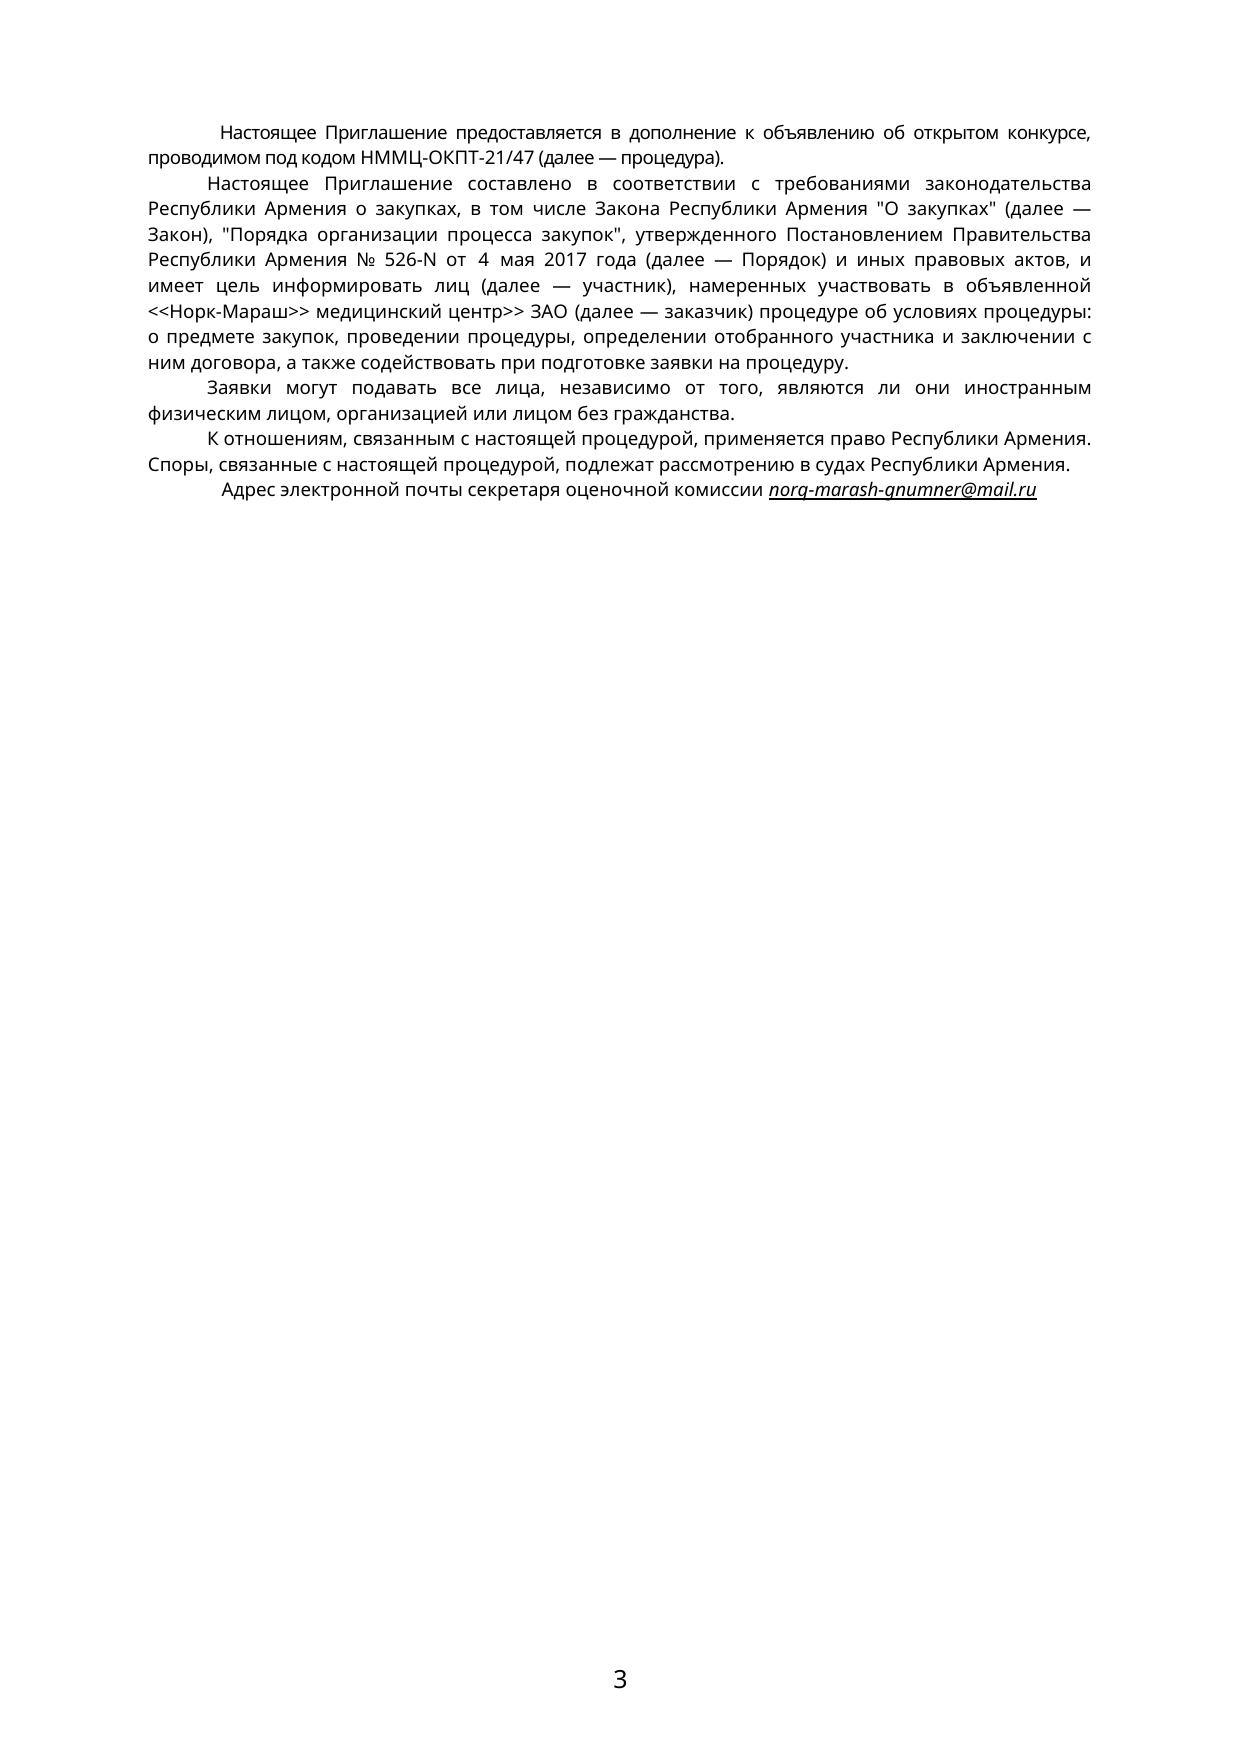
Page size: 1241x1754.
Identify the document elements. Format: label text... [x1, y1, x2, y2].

text Адрес электронной почты секретаря оценочной комиссии norq-marash-gnumner@mail.ru [148, 477, 1092, 502]
text К отношениям, связанным с настоящей процедурой, применяется право Республики Армения. Споры, связанные с настоящей процедурой, подлежат рассмотрению в судах Республики Армения. [148, 426, 1092, 477]
text Заявки могут подавать все лица, независимо от того, являются ли они иностранным физическим лицом, организацией или лицом без гражданства. [148, 374, 1092, 426]
text Настоящее Приглашение предоставляется в дополнение к объявлению об открытом конкурсе, проводимом под кодом НММЦ-ОКПТ-21/47 (далее — процедура). [89, 119, 1092, 170]
text Настоящее Приглашение составлено в соответствии с требованиями законодательства Республики Армения о закупках, в том числе Закона Республики Армения "О закупках" (далее — Закон), "Порядка организации процесса закупок", утвержденного Постановлением Правительства Республики Армения № 526-N от 4 мая 2017 года (далее — Порядок) и иных правовых актов, и имеет цель информировать лиц (далее — участник), намеренных участвовать в объявленной <<Норк-Мараш>> медицинский центр>> ЗАО (далее — заказчик) процедуре об условиях процедуры: о предмете закупок, проведении процедуры, определении отобранного участника и заключении с ним договора, а также содействовать при подготовке заявки на процедуру. [148, 170, 1092, 374]
